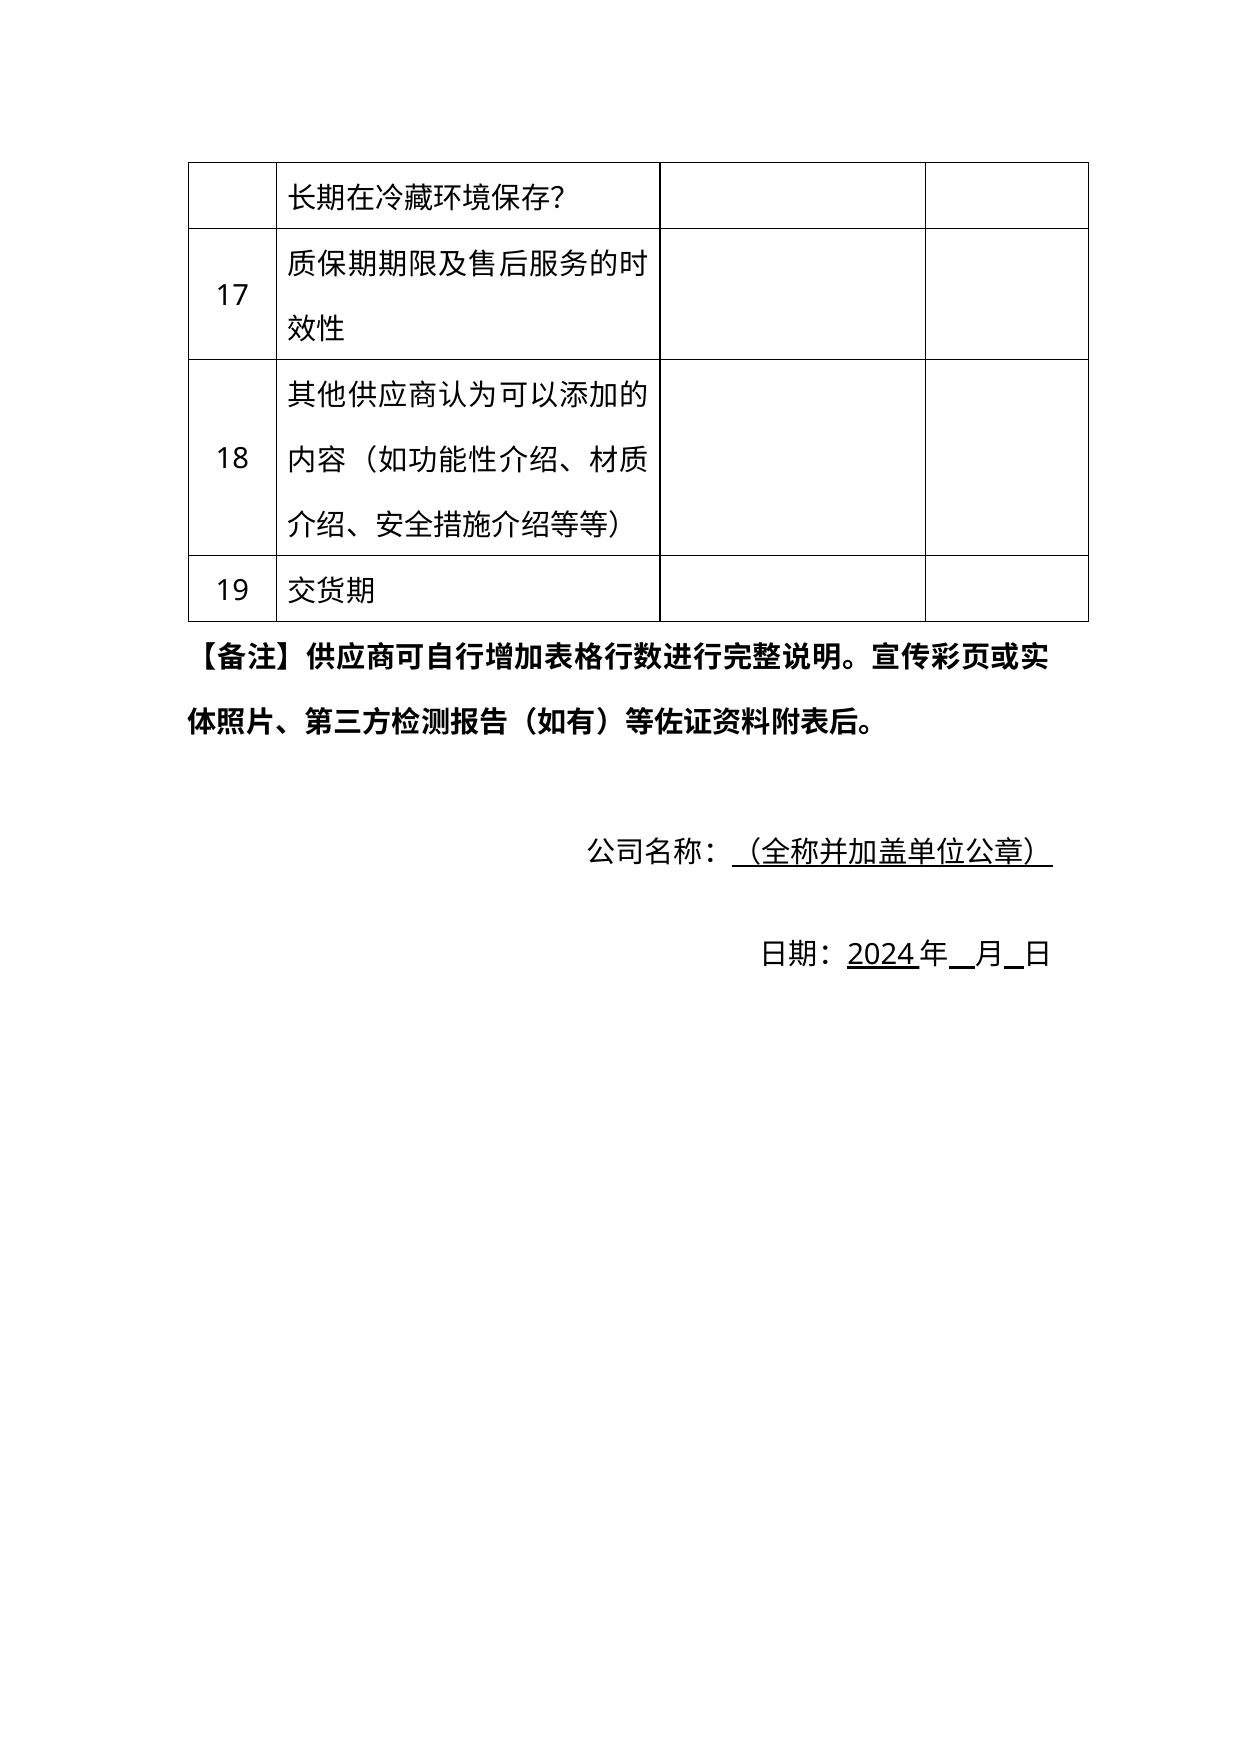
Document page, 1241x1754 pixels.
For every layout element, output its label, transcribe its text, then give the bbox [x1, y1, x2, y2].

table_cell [277, 163, 659, 228]
table_cell [926, 360, 1088, 555]
table_cell 18 [189, 360, 276, 555]
table_cell [661, 360, 925, 555]
table_cell 质保期期限及售后服务的时效性 [277, 229, 659, 359]
table_cell 19 [189, 556, 276, 621]
table_cell [926, 163, 1088, 228]
table_cell [926, 556, 1088, 621]
table_cell [661, 556, 925, 621]
text 公司名称：（全称并加盖单位公章） [187, 817, 1053, 882]
table_cell 交货期 [277, 556, 659, 621]
table_cell 16 [189, 163, 276, 228]
table_cell [661, 163, 925, 228]
table_cell [661, 229, 925, 359]
table_cell [926, 229, 1088, 359]
text 【备注】供应商可自行增加表格行数进行完整说明。宣传彩页或实体照片、第三方检测报告（如有）等佐证资料附表后。 [187, 622, 1053, 752]
table_cell 其他供应商认为可以添加的内容（如功能性介绍、材质介绍、安全措施介绍等等） [277, 360, 659, 555]
table_cell 17 [189, 229, 276, 359]
text 日期：2024年 月 日 [187, 919, 1053, 984]
